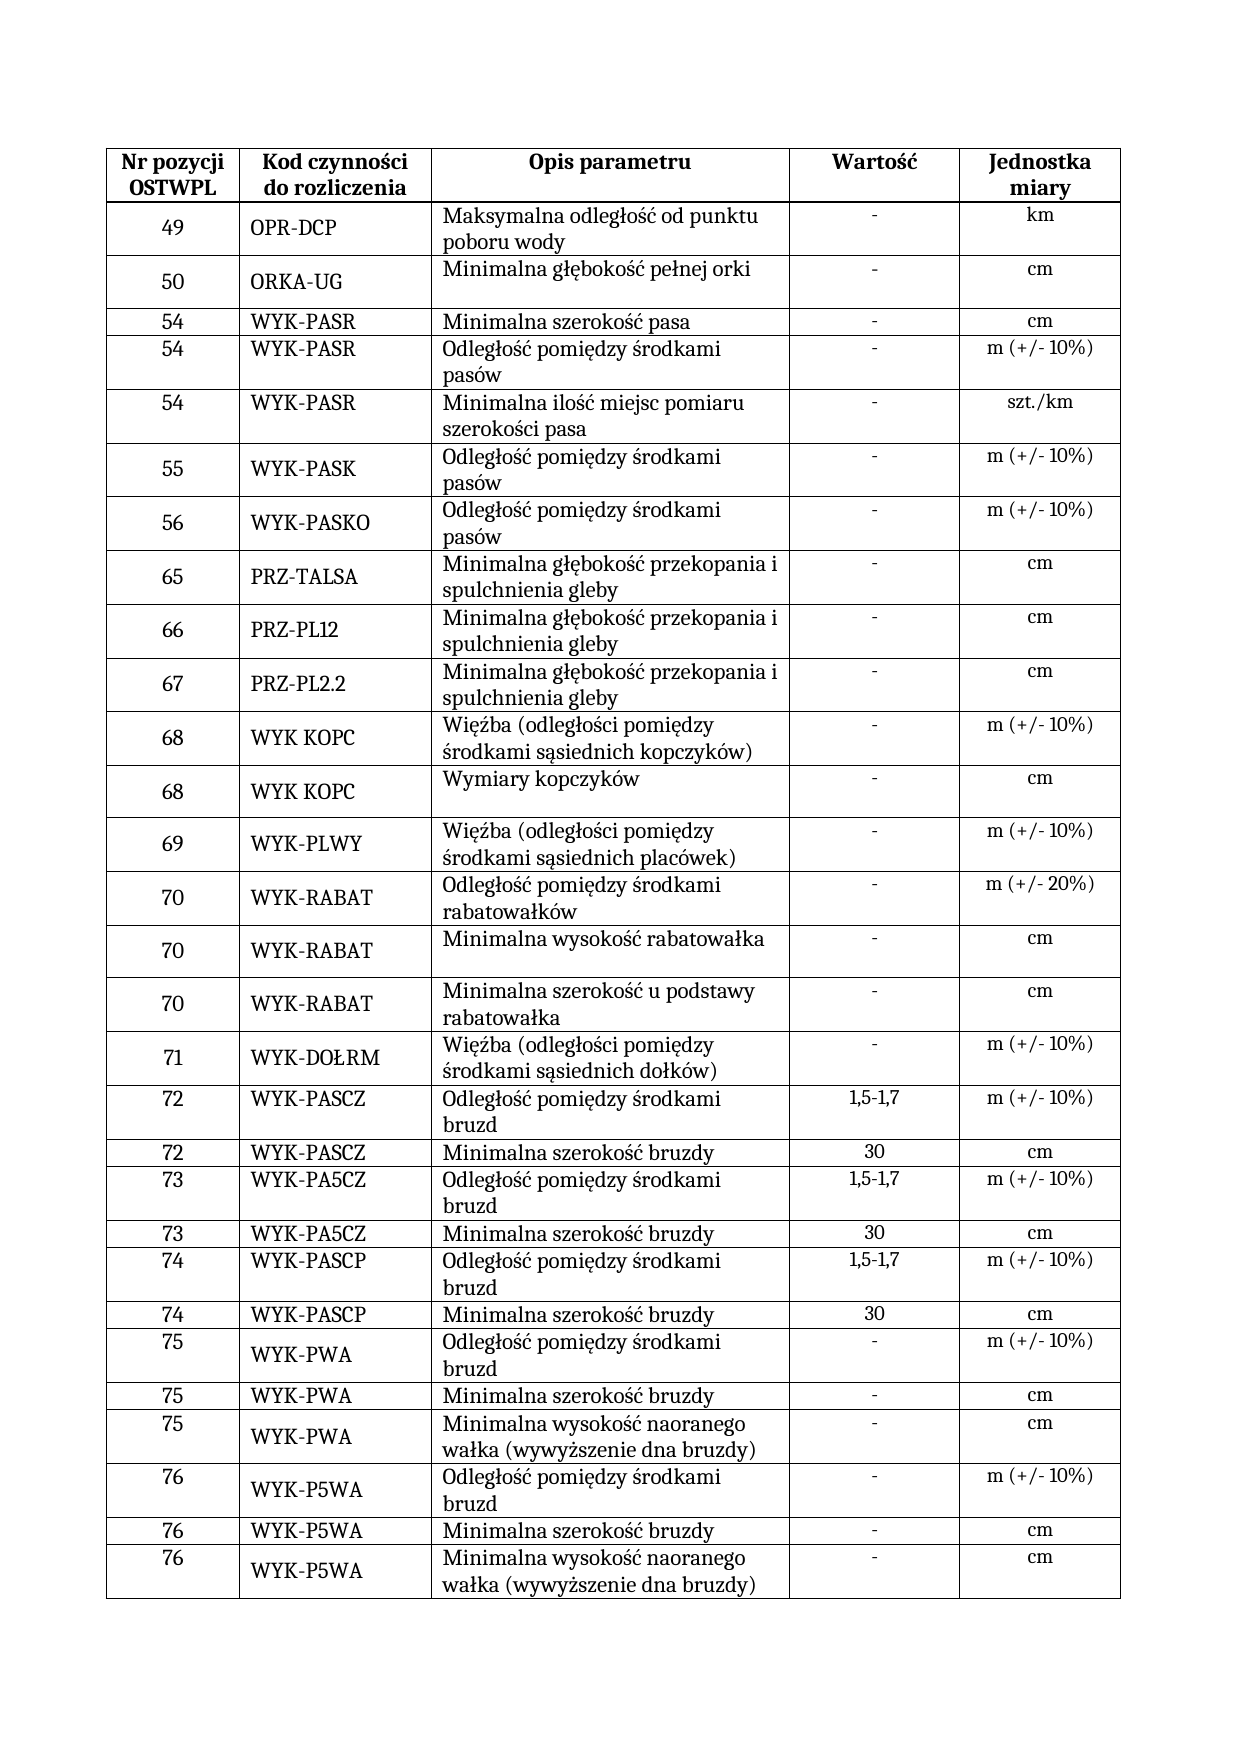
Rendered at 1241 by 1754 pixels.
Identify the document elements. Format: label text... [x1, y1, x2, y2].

table_cell Minimalna wysokość rabatowałka [432, 926, 789, 977]
table_header Kod czynności do rozliczenia [240, 149, 431, 201]
table_cell Odległość pomiędzy środkami bruzd [432, 1248, 789, 1301]
table_cell Odległość pomiędzy środkami bruzd [432, 1167, 789, 1219]
table_cell WYK-PWA [240, 1410, 431, 1463]
table_cell 68 [107, 766, 239, 817]
table_cell 68 [107, 712, 239, 765]
table_cell 71 [107, 1032, 239, 1085]
table_cell Więźba (odległości pomiędzy środkami sąsiednich placówek) [432, 818, 789, 871]
table_cell cm [960, 926, 1120, 977]
table_cell Więźba (odległości pomiędzy środkami sąsiednich dołków) [432, 1032, 789, 1085]
table_cell m (+/- 10%) [960, 1086, 1120, 1138]
table_cell - [790, 1032, 959, 1085]
table_cell PRZ-PL2.2 [240, 659, 431, 711]
table_cell WYK-PLWY [240, 818, 431, 871]
table_cell cm [960, 978, 1120, 1031]
table_cell WYK-RABAT [240, 872, 431, 925]
table_cell 69 [107, 818, 239, 871]
table_cell m (+/- 10%) [960, 336, 1120, 389]
table_cell 70 [107, 872, 239, 925]
table_cell WYK-P5WA [240, 1464, 431, 1517]
table_cell m (+/- 20%) [960, 872, 1120, 925]
table_cell 75 [107, 1410, 239, 1463]
table_cell cm [960, 1221, 1120, 1247]
table_cell Minimalna szerokość bruzdy [432, 1383, 789, 1409]
table_cell cm [960, 659, 1120, 711]
table_cell WYK-PASCP [240, 1302, 431, 1328]
table_cell WYK-PASCZ [240, 1140, 431, 1166]
table_cell cm [960, 1518, 1120, 1544]
table_cell m (+/- 10%) [960, 1464, 1120, 1517]
table_cell PRZ-TALSA [240, 551, 431, 604]
table_cell - [790, 1545, 959, 1598]
table_cell m (+/- 10%) [960, 1032, 1120, 1085]
table_cell cm [960, 1545, 1120, 1598]
table_cell 65 [107, 551, 239, 604]
table_cell Minimalna głębokość przekopania i spulchnienia gleby [432, 659, 789, 711]
table_cell WYK-PASCZ [240, 1086, 431, 1138]
table_cell 70 [107, 926, 239, 977]
table_cell - [790, 1518, 959, 1544]
table_cell 1,5-1,7 [790, 1167, 959, 1219]
table_cell Minimalna głębokość pełnej orki [432, 256, 789, 307]
table_cell - [790, 551, 959, 604]
table_cell Odległość pomiędzy środkami bruzd [432, 1464, 789, 1517]
table_cell Minimalna wysokość naoranego wałka (wywyższenie dna bruzdy) [432, 1545, 789, 1598]
table_cell WYK KOPC [240, 712, 431, 765]
table_cell Minimalna szerokość pasa [432, 309, 789, 335]
table_cell Minimalna ilość miejsc pomiaru szerokości pasa [432, 390, 789, 442]
table_cell WYK-RABAT [240, 926, 431, 977]
table_header Wartość [790, 149, 959, 201]
table_cell - [790, 256, 959, 307]
table_cell - [790, 390, 959, 442]
table_cell - [790, 659, 959, 711]
table_cell WYK KOPC [240, 766, 431, 817]
table_cell WYK-PA5CZ [240, 1167, 431, 1219]
table_cell - [790, 1464, 959, 1517]
table_cell OPR-DCP [240, 203, 431, 255]
table_cell - [790, 605, 959, 657]
table_cell Odległość pomiędzy środkami rabatowałków [432, 872, 789, 925]
table_cell 30 [790, 1302, 959, 1328]
table_header Nr pozycji OSTWPL [107, 149, 239, 201]
table_cell - [790, 336, 959, 389]
table_cell Odległość pomiędzy środkami pasów [432, 497, 789, 550]
table_cell - [790, 444, 959, 496]
table_cell 30 [790, 1221, 959, 1247]
table_cell Minimalna wysokość naoranego wałka (wywyższenie dna bruzdy) [432, 1410, 789, 1463]
table_cell 72 [107, 1086, 239, 1138]
table_cell m (+/- 10%) [960, 1248, 1120, 1301]
table_header Opis parametru [432, 149, 789, 201]
table_cell WYK-PASK [240, 444, 431, 496]
table_cell m (+/- 10%) [960, 444, 1120, 496]
table_cell Minimalna głębokość przekopania i spulchnienia gleby [432, 605, 789, 657]
table_cell 56 [107, 497, 239, 550]
table_cell cm [960, 1383, 1120, 1409]
table_cell Więźba (odległości pomiędzy środkami sąsiednich kopczyków) [432, 712, 789, 765]
table_cell - [790, 766, 959, 817]
table_cell 54 [107, 336, 239, 389]
table_cell 54 [107, 390, 239, 442]
table_cell Minimalna szerokość bruzdy [432, 1302, 789, 1328]
table_cell 50 [107, 256, 239, 307]
table_cell 55 [107, 444, 239, 496]
table_cell cm [960, 256, 1120, 307]
table_cell - [790, 203, 959, 255]
table_cell Minimalna szerokość u podstawy rabatowałka [432, 978, 789, 1031]
table_cell m (+/- 10%) [960, 712, 1120, 765]
table_cell cm [960, 605, 1120, 657]
table_cell cm [960, 309, 1120, 335]
table_cell - [790, 978, 959, 1031]
table_cell WYK-P5WA [240, 1545, 431, 1598]
table_cell WYK-PA5CZ [240, 1221, 431, 1247]
table_cell 49 [107, 203, 239, 255]
table_cell Odległość pomiędzy środkami pasów [432, 336, 789, 389]
table_cell - [790, 497, 959, 550]
table_cell 76 [107, 1464, 239, 1517]
table_cell Odległość pomiędzy środkami bruzd [432, 1329, 789, 1382]
table_cell - [790, 309, 959, 335]
table_cell 75 [107, 1383, 239, 1409]
table_cell WYK-PASKO [240, 497, 431, 550]
table_cell Minimalna szerokość bruzdy [432, 1140, 789, 1166]
table_cell - [790, 872, 959, 925]
table_cell - [790, 926, 959, 977]
table_cell Minimalna szerokość bruzdy [432, 1221, 789, 1247]
table_cell - [790, 712, 959, 765]
table_cell 72 [107, 1140, 239, 1166]
table_cell WYK-PWA [240, 1383, 431, 1409]
table_cell cm [960, 1302, 1120, 1328]
table_cell szt./km [960, 390, 1120, 442]
table_cell 54 [107, 309, 239, 335]
table_cell WYK-PASR [240, 390, 431, 442]
table_cell km [960, 203, 1120, 255]
table_cell 75 [107, 1329, 239, 1382]
table_cell 66 [107, 605, 239, 657]
table_cell Minimalna szerokość bruzdy [432, 1518, 789, 1544]
table_cell Odległość pomiędzy środkami bruzd [432, 1086, 789, 1138]
table_cell WYK-PASCP [240, 1248, 431, 1301]
table_cell WYK-PWA [240, 1329, 431, 1382]
table_cell 67 [107, 659, 239, 711]
table_cell ORKA-UG [240, 256, 431, 307]
table_cell - [790, 1383, 959, 1409]
table_cell Minimalna głębokość przekopania i spulchnienia gleby [432, 551, 789, 604]
table_cell 30 [790, 1140, 959, 1166]
table_cell WYK-DOŁRM [240, 1032, 431, 1085]
table_cell PRZ-PL12 [240, 605, 431, 657]
table_cell m (+/- 10%) [960, 1167, 1120, 1219]
table_cell Wymiary kopczyków [432, 766, 789, 817]
table_cell - [790, 1329, 959, 1382]
table_cell - [790, 1410, 959, 1463]
table_cell m (+/- 10%) [960, 497, 1120, 550]
table_cell 76 [107, 1518, 239, 1544]
table_cell WYK-RABAT [240, 978, 431, 1031]
table_cell WYK-P5WA [240, 1518, 431, 1544]
table_cell m (+/- 10%) [960, 1329, 1120, 1382]
table_cell cm [960, 551, 1120, 604]
table_cell m (+/- 10%) [960, 818, 1120, 871]
table_cell 73 [107, 1221, 239, 1247]
table_cell 73 [107, 1167, 239, 1219]
table_cell Odległość pomiędzy środkami pasów [432, 444, 789, 496]
table_cell 76 [107, 1545, 239, 1598]
table_header Jednostka miary [960, 149, 1120, 201]
table_cell WYK-PASR [240, 336, 431, 389]
table_cell WYK-PASR [240, 309, 431, 335]
table_cell 1,5-1,7 [790, 1086, 959, 1138]
table_cell 70 [107, 978, 239, 1031]
table_cell cm [960, 766, 1120, 817]
table_cell 74 [107, 1302, 239, 1328]
table_cell cm [960, 1410, 1120, 1463]
table_cell Maksymalna odległość od punktu poboru wody [432, 203, 789, 255]
table_cell - [790, 818, 959, 871]
table_cell 1,5-1,7 [790, 1248, 959, 1301]
table_cell cm [960, 1140, 1120, 1166]
table_cell 74 [107, 1248, 239, 1301]
